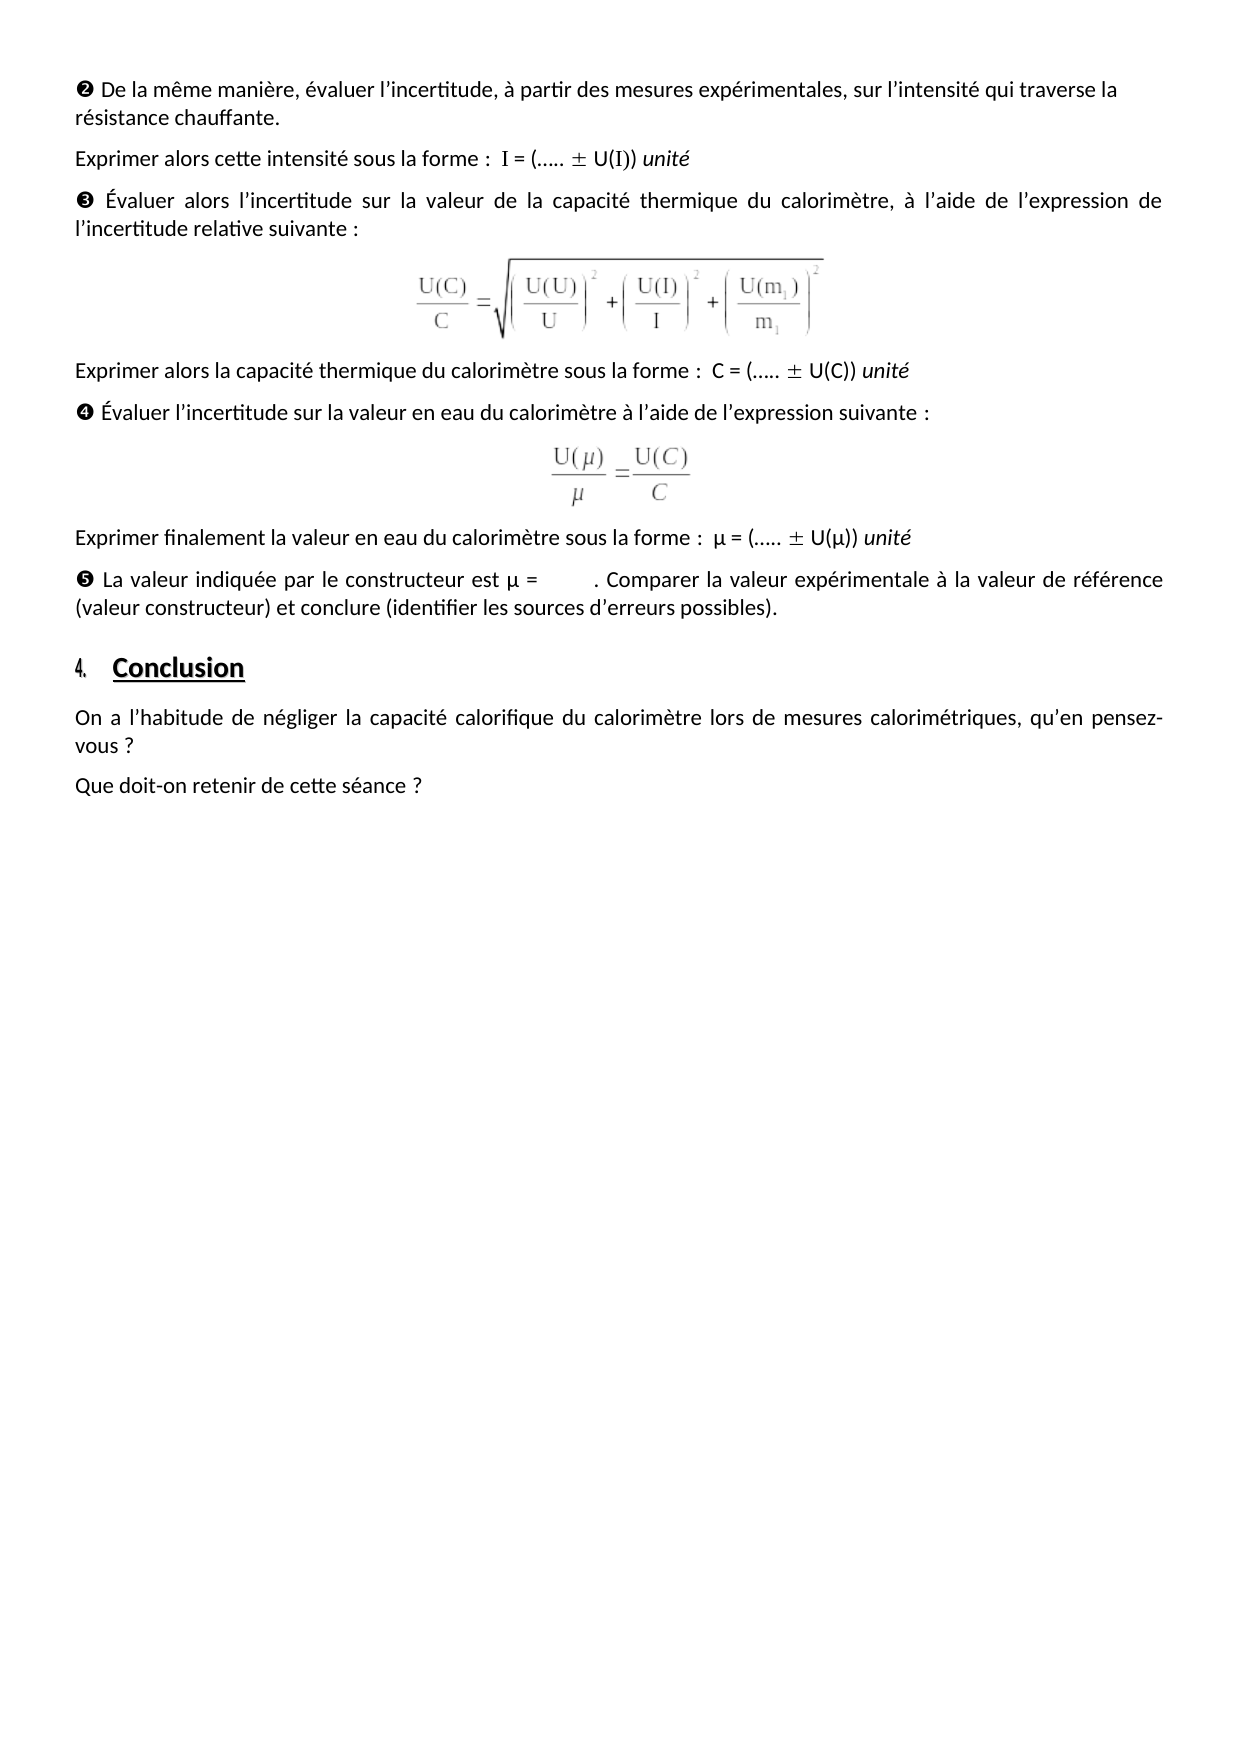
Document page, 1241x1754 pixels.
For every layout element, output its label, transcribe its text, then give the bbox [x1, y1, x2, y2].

text De la même manière, évaluer l’incertitude, à partir des mesures expérimentales, sur l’intensité qui traverse la résistance chauffante. [75, 75, 1165, 131]
text Exprimer alors la capacité thermique du calorimètre sous la forme : C = (….. U(C)) unité [75, 356, 1165, 384]
text La valeur indiquée par le constructeur est µ = . Comparer la valeur expérimentale à la valeur de référence (valeur constructeur) et conclure (identifier les sources d’erreurs possibles). [75, 565, 1165, 621]
list Conclusion [75, 649, 1165, 685]
text Évaluer l’incertitude sur la valeur en eau du calorimètre à l’aide de l’expression suivante : [75, 398, 1165, 426]
text On a l’habitude de négliger la capacité calorifique du calorimètre lors de mesures calorimétriques, qu’en pensez-vous ? [75, 703, 1165, 759]
text Exprimer finalement la valeur en eau du calorimètre sous la forme : µ = (….. U(µ)) unité [75, 523, 1165, 551]
text Que doit-on retenir de cette séance ? [75, 771, 1165, 799]
text Exprimer alors cette intensité sous la forme : I = (….. U(I)) unité [75, 144, 1165, 172]
text Évaluer alors l’incertitude sur la valeur de la capacité thermique du calorimètre, à l’aide de l’expression de l’incertitude relative suivante : [75, 186, 1165, 242]
